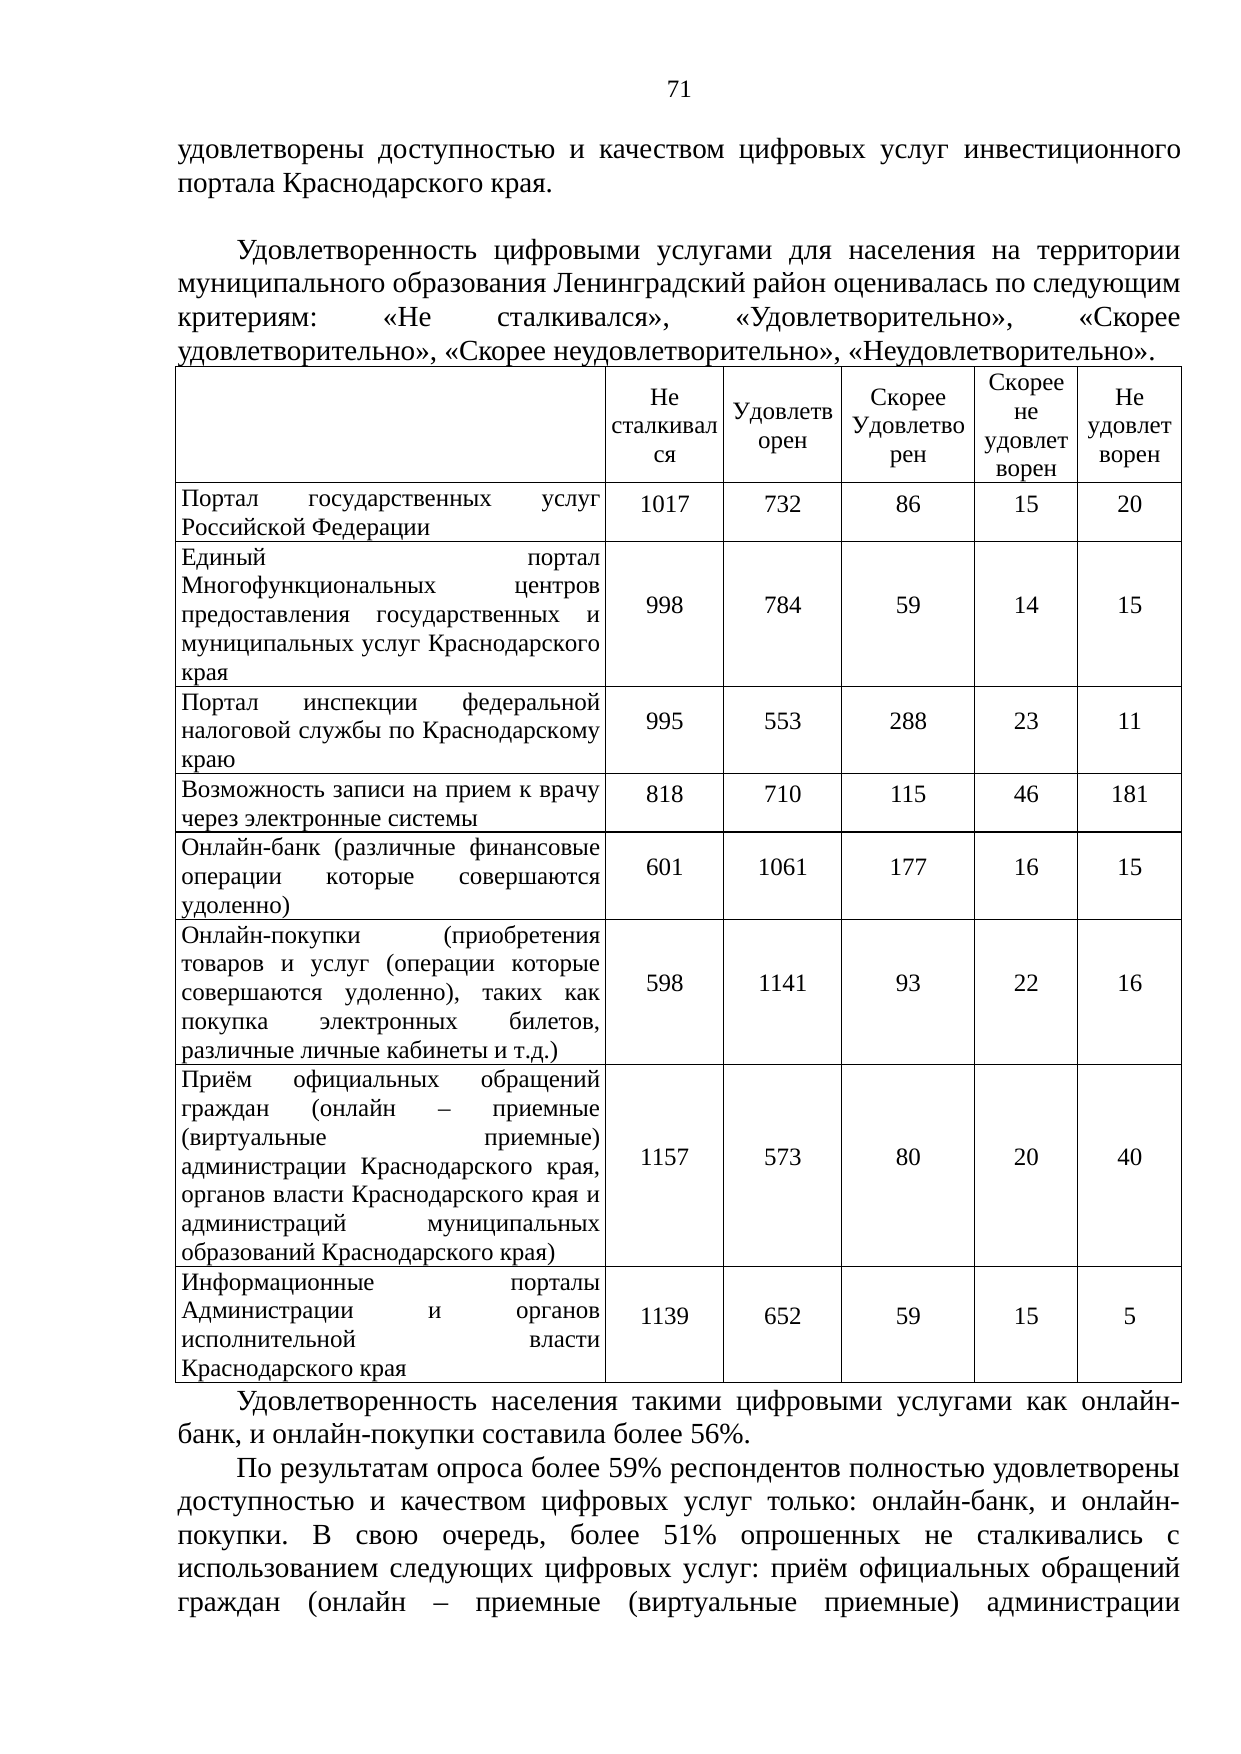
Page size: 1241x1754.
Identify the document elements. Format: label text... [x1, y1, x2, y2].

table_cell 573 [724, 1065, 841, 1266]
table_cell 177 [842, 833, 974, 919]
list Удовлетворенность населения такими цифровыми услугами как онлайн-банк, и онлайн-покупки составила более 56%. [177, 1383, 1181, 1450]
table_cell 1141 [724, 920, 841, 1063]
table_header Удовлетворен [724, 367, 841, 482]
table_header Скорее Удовлетворен [842, 367, 974, 482]
table_header Не удовлетворен [1078, 367, 1181, 482]
table_cell 598 [606, 920, 723, 1063]
table_cell 23 [975, 687, 1077, 773]
table_cell 115 [842, 774, 974, 831]
table_cell 5 [1078, 1267, 1181, 1382]
table_cell 40 [1078, 1065, 1181, 1266]
table_cell 288 [842, 687, 974, 773]
table_cell Единый портал Многофункциональных центров предоставления государственных и муниципальных услуг Краснодарского края [176, 542, 605, 686]
table_cell 1061 [724, 833, 841, 919]
table_cell 20 [1078, 483, 1181, 541]
table_cell 553 [724, 687, 841, 773]
list Удовлетворенность цифровыми услугами для населения на территории муниципального образования Ленинградский район оценивалась по следующим критериям: «Не сталкивался», «Удовлетворительно», «Скорее удовлетворительно», «Скорее неудовлетворительно», «Неудовлетворительно». [177, 232, 1181, 366]
table_header Не сталкивался [606, 367, 723, 482]
table_cell 59 [842, 542, 974, 686]
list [177, 131, 1181, 198]
table_cell 818 [606, 774, 723, 831]
table_cell 86 [842, 483, 974, 541]
table_cell 14 [975, 542, 1077, 686]
table_cell 22 [975, 920, 1077, 1063]
table_cell 15 [1078, 833, 1181, 919]
table_header Скорее не удовлетворен [975, 367, 1077, 482]
table_cell 80 [842, 1065, 974, 1266]
table_cell Онлайн-банк (различные финансовые операции которые совершаются удоленно) [176, 833, 605, 919]
table_cell 1017 [606, 483, 723, 541]
table_cell 181 [1078, 774, 1181, 831]
table_cell 59 [842, 1267, 974, 1382]
table_cell Информационные порталы Администрации и органов исполнительной власти Краснодарского края [176, 1267, 605, 1382]
table_cell 1157 [606, 1065, 723, 1266]
table_cell 732 [724, 483, 841, 541]
table_cell 15 [975, 483, 1077, 541]
table_cell 93 [842, 920, 974, 1063]
table_cell 998 [606, 542, 723, 686]
table_cell Портал инспекции федеральной налоговой службы по Краснодарскому краю [176, 687, 605, 773]
table_cell 601 [606, 833, 723, 919]
table_cell Приём официальных обращений граждан (онлайн – приемные (виртуальные приемные) администрации Краснодарского края, органов власти Краснодарского края и администраций муниципальных образований Краснодарского края) [176, 1065, 605, 1266]
table_cell 15 [1078, 542, 1181, 686]
table_cell 20 [975, 1065, 1077, 1266]
table_cell 652 [724, 1267, 841, 1382]
table_cell 1139 [606, 1267, 723, 1382]
table_cell 784 [724, 542, 841, 686]
table_header [176, 367, 605, 482]
table_cell 11 [1078, 687, 1181, 773]
table_cell 16 [975, 833, 1077, 919]
table_cell Портал государственных услуг Российской Федерации [176, 483, 605, 541]
table_cell 15 [975, 1267, 1077, 1382]
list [177, 1450, 1181, 1618]
table_cell Возможность записи на прием к врачу через электронные системы [176, 774, 605, 831]
table_cell 710 [724, 774, 841, 831]
table_cell 995 [606, 687, 723, 773]
table_cell Онлайн-покупки (приобретения товаров и услуг (операции которые совершаются удоленно), таких как покупка электронных билетов, различные личные кабинеты и т.д.) [176, 920, 605, 1063]
table_cell 46 [975, 774, 1077, 831]
table_cell 16 [1078, 920, 1181, 1063]
